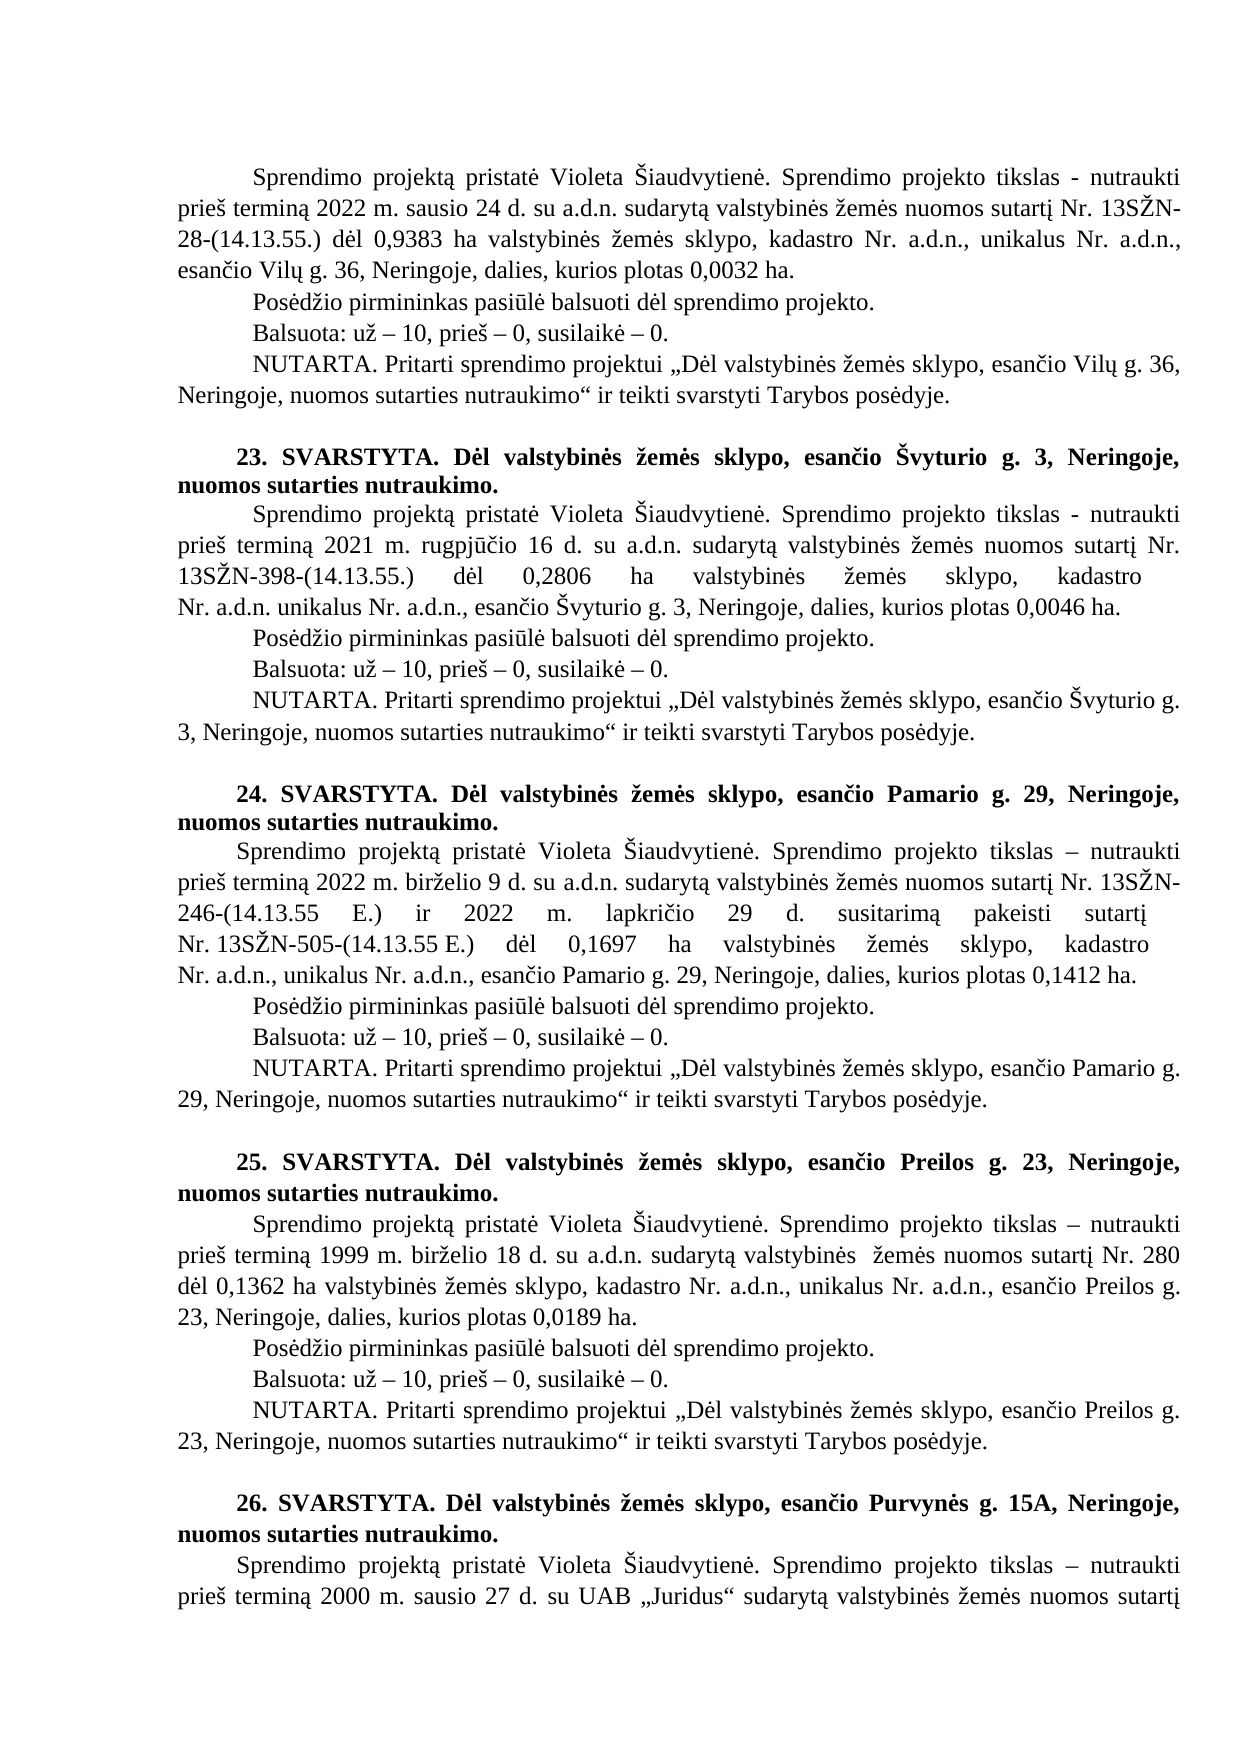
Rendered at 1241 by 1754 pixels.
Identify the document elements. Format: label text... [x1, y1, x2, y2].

text NUTARTA. Pritarti sprendimo projektui „Dėl valstybinės žemės sklypo, esančio Vilų g. 36, Neringoje, nuomos sutarties nutraukimo“ ir teikti svarstyti Tarybos posėdyje. [177, 349, 1181, 408]
text Posėdžio pirmininkas pasiūlė balsuoti dėl sprendimo projekto. [177, 1333, 1189, 1362]
text Balsuota: už – 10, prieš – 0, susilaikė – 0. [177, 318, 1181, 346]
text Sprendimo projektą pristatė Violeta Šiaudvytienė. Sprendimo projekto tikslas – nutraukti prieš terminą 2022 m. birželio 9 d. su a.d.n. sudarytą valstybinės žemės nuomos sutartį Nr. 13SŽN-246-(14.13.55 E.) ir 2022 m. lapkričio 29 d. susitarimą pakeisti sutartį Nr. 13SŽN-505-(14.13.55 E.) dėl 0,1697 ha valstybinės žemės sklypo, kadastro Nr. a.d.n., unikalus Nr. a.d.n., esančio Pamario g. 29, Neringoje, dalies, kurios plotas 0,1412 ha. [177, 836, 1181, 989]
text Sprendimo projektą pristatė Violeta Šiaudvytienė. Sprendimo projekto tikslas - nutraukti prieš terminą 2021 m. rugpjūčio 16 d. su a.d.n. sudarytą valstybinės žemės nuomos sutartį Nr. 13SŽN-398-(14.13.55.) dėl 0,2806 ha valstybinės žemės sklypo, kadastro Nr. a.d.n. unikalus Nr. a.d.n., esančio Švyturio g. 3, Neringoje, dalies, kurios plotas 0,0046 ha. [177, 499, 1181, 621]
text Balsuota: už – 10, prieš – 0, susilaikė – 0. [177, 654, 1181, 683]
text NUTARTA. Pritarti sprendimo projektui „Dėl valstybinės žemės sklypo, esančio Pamario g. 29, Neringoje, nuomos sutarties nutraukimo“ ir teikti svarstyti Tarybos posėdyje. [177, 1053, 1181, 1113]
text Posėdžio pirmininkas pasiūlė balsuoti dėl sprendimo projekto. [177, 287, 1189, 315]
text Balsuota: už – 10, prieš – 0, susilaikė – 0. [177, 1022, 1181, 1051]
text Balsuota: už – 10, prieš – 0, susilaikė – 0. [177, 1364, 1181, 1393]
text 25. SVARSTYTA. Dėl valstybinės žemės sklypo, esančio Preilos g. 23, Neringoje, nuomos sutarties nutraukimo. [177, 1147, 1181, 1206]
text Sprendimo projektą pristatė Violeta Šiaudvytienė. Sprendimo projekto tikslas – nutraukti prieš terminą 1999 m. birželio 18 d. su a.d.n. sudarytą valstybinės žemės nuomos sutartį Nr. 280 dėl 0,1362 ha valstybinės žemės sklypo, kadastro Nr. a.d.n., unikalus Nr. a.d.n., esančio Preilos g. 23, Neringoje, dalies, kurios plotas 0,0189 ha. [177, 1209, 1181, 1331]
text 24. SVARSTYTA. Dėl valstybinės žemės sklypo, esančio Pamario g. 29, Neringoje, nuomos sutarties nutraukimo. [177, 779, 1181, 836]
text Posėdžio pirmininkas pasiūlė balsuoti dėl sprendimo projekto. [177, 991, 1189, 1020]
text NUTARTA. Pritarti sprendimo projektui „Dėl valstybinės žemės sklypo, esančio Švyturio g. 3, Neringoje, nuomos sutarties nutraukimo“ ir teikti svarstyti Tarybos posėdyje. [177, 686, 1181, 745]
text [177, 1550, 1181, 1610]
text Posėdžio pirmininkas pasiūlė balsuoti dėl sprendimo projekto. [177, 623, 1189, 652]
text NUTARTA. Pritarti sprendimo projektui „Dėl valstybinės žemės sklypo, esančio Preilos g. 23, Neringoje, nuomos sutarties nutraukimo“ ir teikti svarstyti Tarybos posėdyje. [177, 1395, 1181, 1455]
text 23. SVARSTYTA. Dėl valstybinės žemės sklypo, esančio Švyturio g. 3, Neringoje, nuomos sutarties nutraukimo. [177, 442, 1181, 499]
text Sprendimo projektą pristatė Violeta Šiaudvytienė. Sprendimo projekto tikslas - nutraukti prieš terminą 2022 m. sausio 24 d. su a.d.n. sudarytą valstybinės žemės nuomos sutartį Nr. 13SŽN-28-(14.13.55.) dėl 0,9383 ha valstybinės žemės sklypo, kadastro Nr. a.d.n., unikalus Nr. a.d.n., esančio Vilų g. 36, Neringoje, dalies, kurios plotas 0,0032 ha. [177, 162, 1181, 284]
text 26. SVARSTYTA. Dėl valstybinės žemės sklypo, esančio Purvynės g. 15A, Neringoje, nuomos sutarties nutraukimo. [177, 1488, 1181, 1548]
